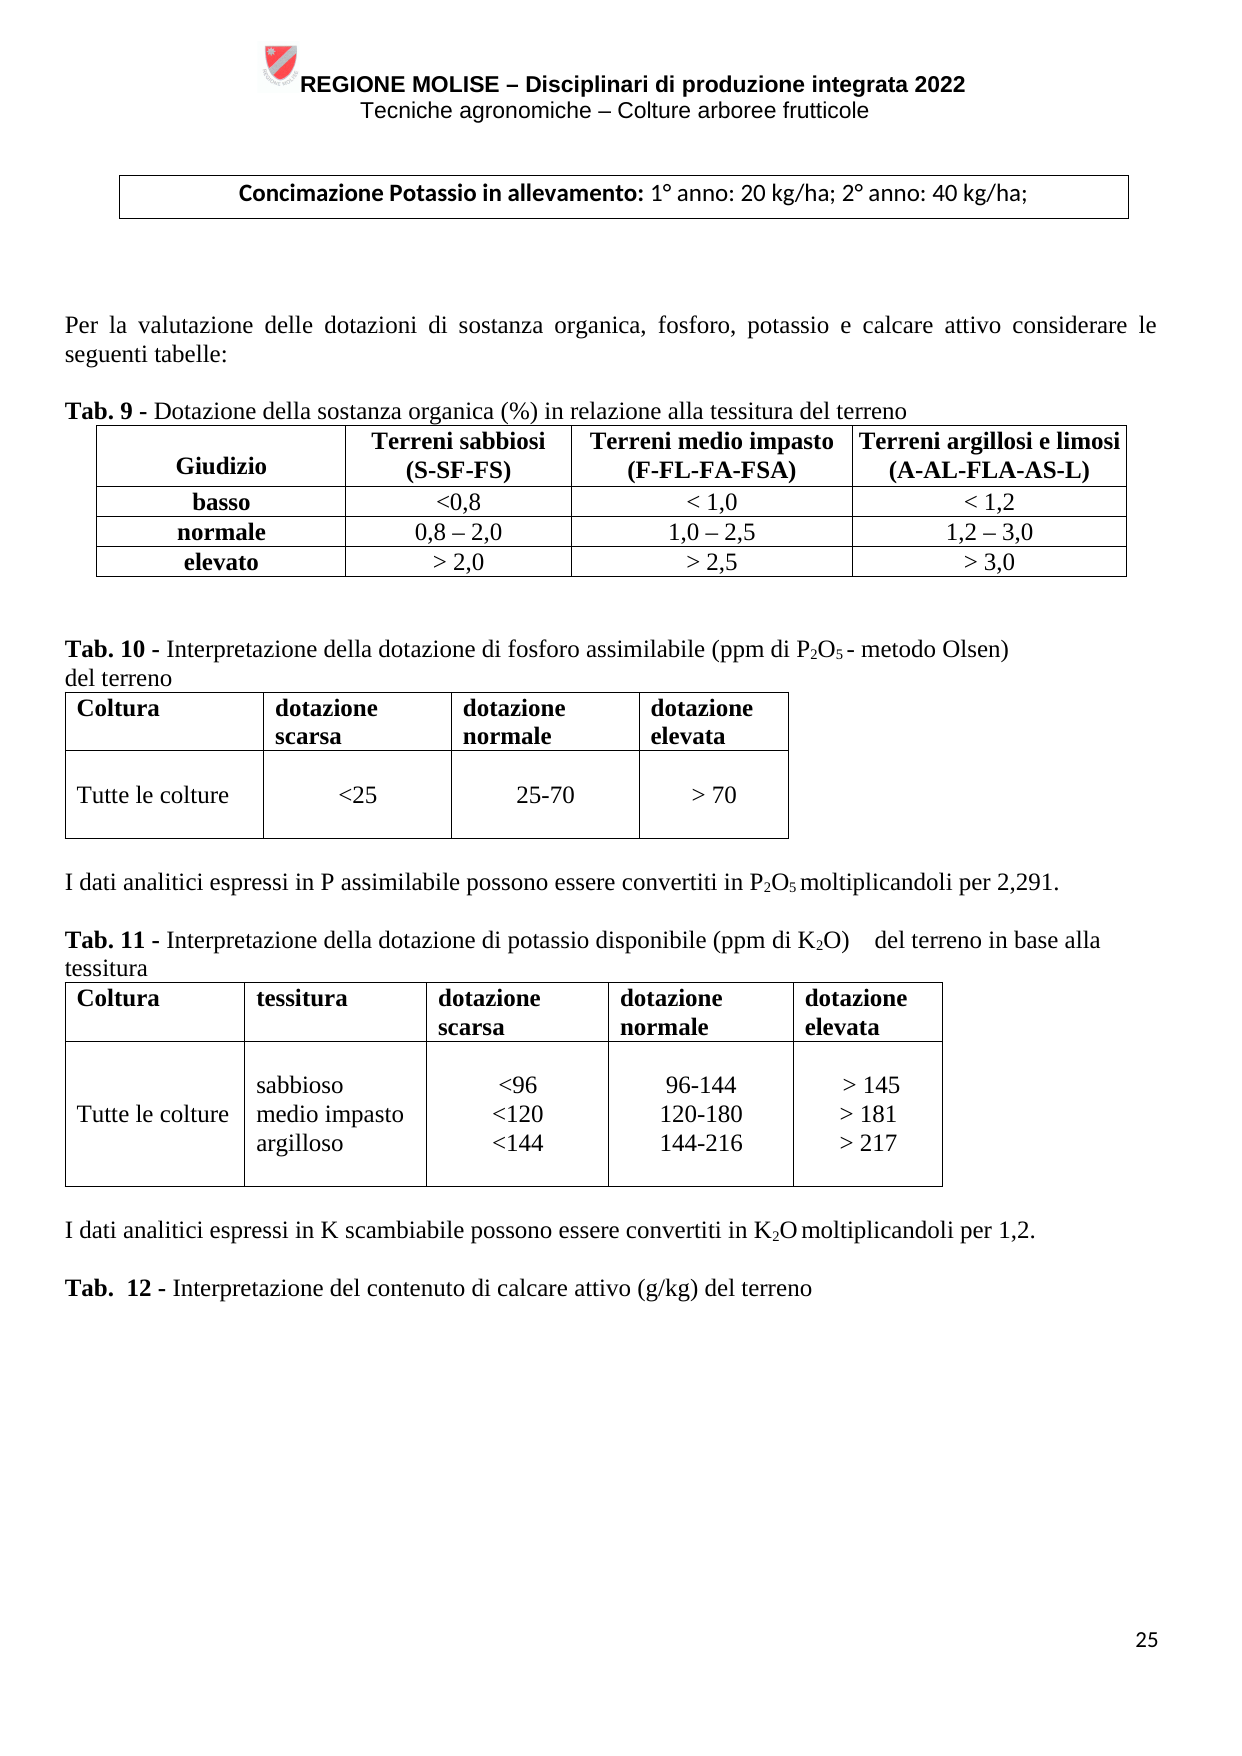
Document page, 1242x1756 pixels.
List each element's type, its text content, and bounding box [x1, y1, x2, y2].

table_header dotazione elevata [640, 693, 788, 750]
table_header dotazione normale [452, 693, 639, 750]
table_cell 96-144 120-180 144-216 [609, 1042, 793, 1186]
text Per la valutazione delle dotazioni di sostanza organica, fosforo, potassio e calcare attivo considerare le seguenti tabelle: [64, 310, 1158, 368]
table_cell <25 [264, 751, 451, 837]
text Tab. 12 - Interpretazione del contenuto di calcare attivo (g/kg) del terreno [64, 1273, 1158, 1302]
table_header dotazione scarsa [264, 693, 451, 750]
table_cell <96 <120 <144 [427, 1042, 608, 1186]
table_header Terreni argillosi e limosi (A-AL-FLA-AS-L) [853, 426, 1126, 486]
table_cell Tutte le colture [66, 751, 263, 837]
table_cell < 1,0 [572, 487, 852, 516]
table_cell > 2,0 [346, 547, 571, 576]
text I dati analitici espressi in P assimilabile possono essere convertiti in P2O5 moltiplicandoli per 2,291. [64, 867, 1158, 896]
table_cell > 3,0 [853, 547, 1126, 576]
table_cell 1,0 – 2,5 [572, 517, 852, 546]
text I dati analitici espressi in K scambiabile possono essere convertiti in K2O moltiplicandoli per 1,2. [64, 1215, 1158, 1244]
table_cell sabbioso medio impasto argilloso [245, 1042, 426, 1186]
table_cell 0,8 – 2,0 [346, 517, 571, 546]
table_cell > 145 > 181 > 217 [794, 1042, 942, 1186]
table_header Giudizio [97, 426, 345, 486]
table_cell < 1,2 [853, 487, 1126, 516]
text del terreno [64, 663, 1158, 692]
table_cell basso [97, 487, 345, 516]
table_header Coltura [66, 693, 263, 750]
table_cell 1,2 – 3,0 [853, 517, 1126, 546]
table_header dotazione scarsa [427, 983, 608, 1041]
text Tab. 9 - Dotazione della sostanza organica (%) in relazione alla tessitura del terreno [64, 396, 1158, 425]
table_header tessitura [245, 983, 426, 1041]
table_header dotazione elevata [794, 983, 942, 1041]
table_header dotazione normale [609, 983, 793, 1041]
table_cell Tutte le colture [66, 1042, 244, 1186]
table_cell 25-70 [452, 751, 639, 837]
table_header Terreni medio impasto (F-FL-FA-FSA) [572, 426, 852, 486]
table_cell normale [97, 517, 345, 546]
table_cell elevato [97, 547, 345, 576]
text Tab. 10 - Interpretazione della dotazione di fosforo assimilabile (ppm di P2O5 - metodo Olsen) [64, 634, 1158, 663]
table_header Terreni sabbiosi (S-SF-FS) [346, 426, 571, 486]
text Tab. 11 - Interpretazione della dotazione di potassio disponibile (ppm di K2O) del terreno in base alla tessitura [64, 925, 1158, 982]
table_cell > 2,5 [572, 547, 852, 576]
table_header Coltura [66, 983, 244, 1041]
table_cell <0,8 [346, 487, 571, 516]
table_cell > 70 [640, 751, 788, 837]
table_cell Concimazione Potassio in allevamento: 1° anno: 20 kg/ha; 2° anno: 40 kg/ha; [120, 176, 1128, 218]
